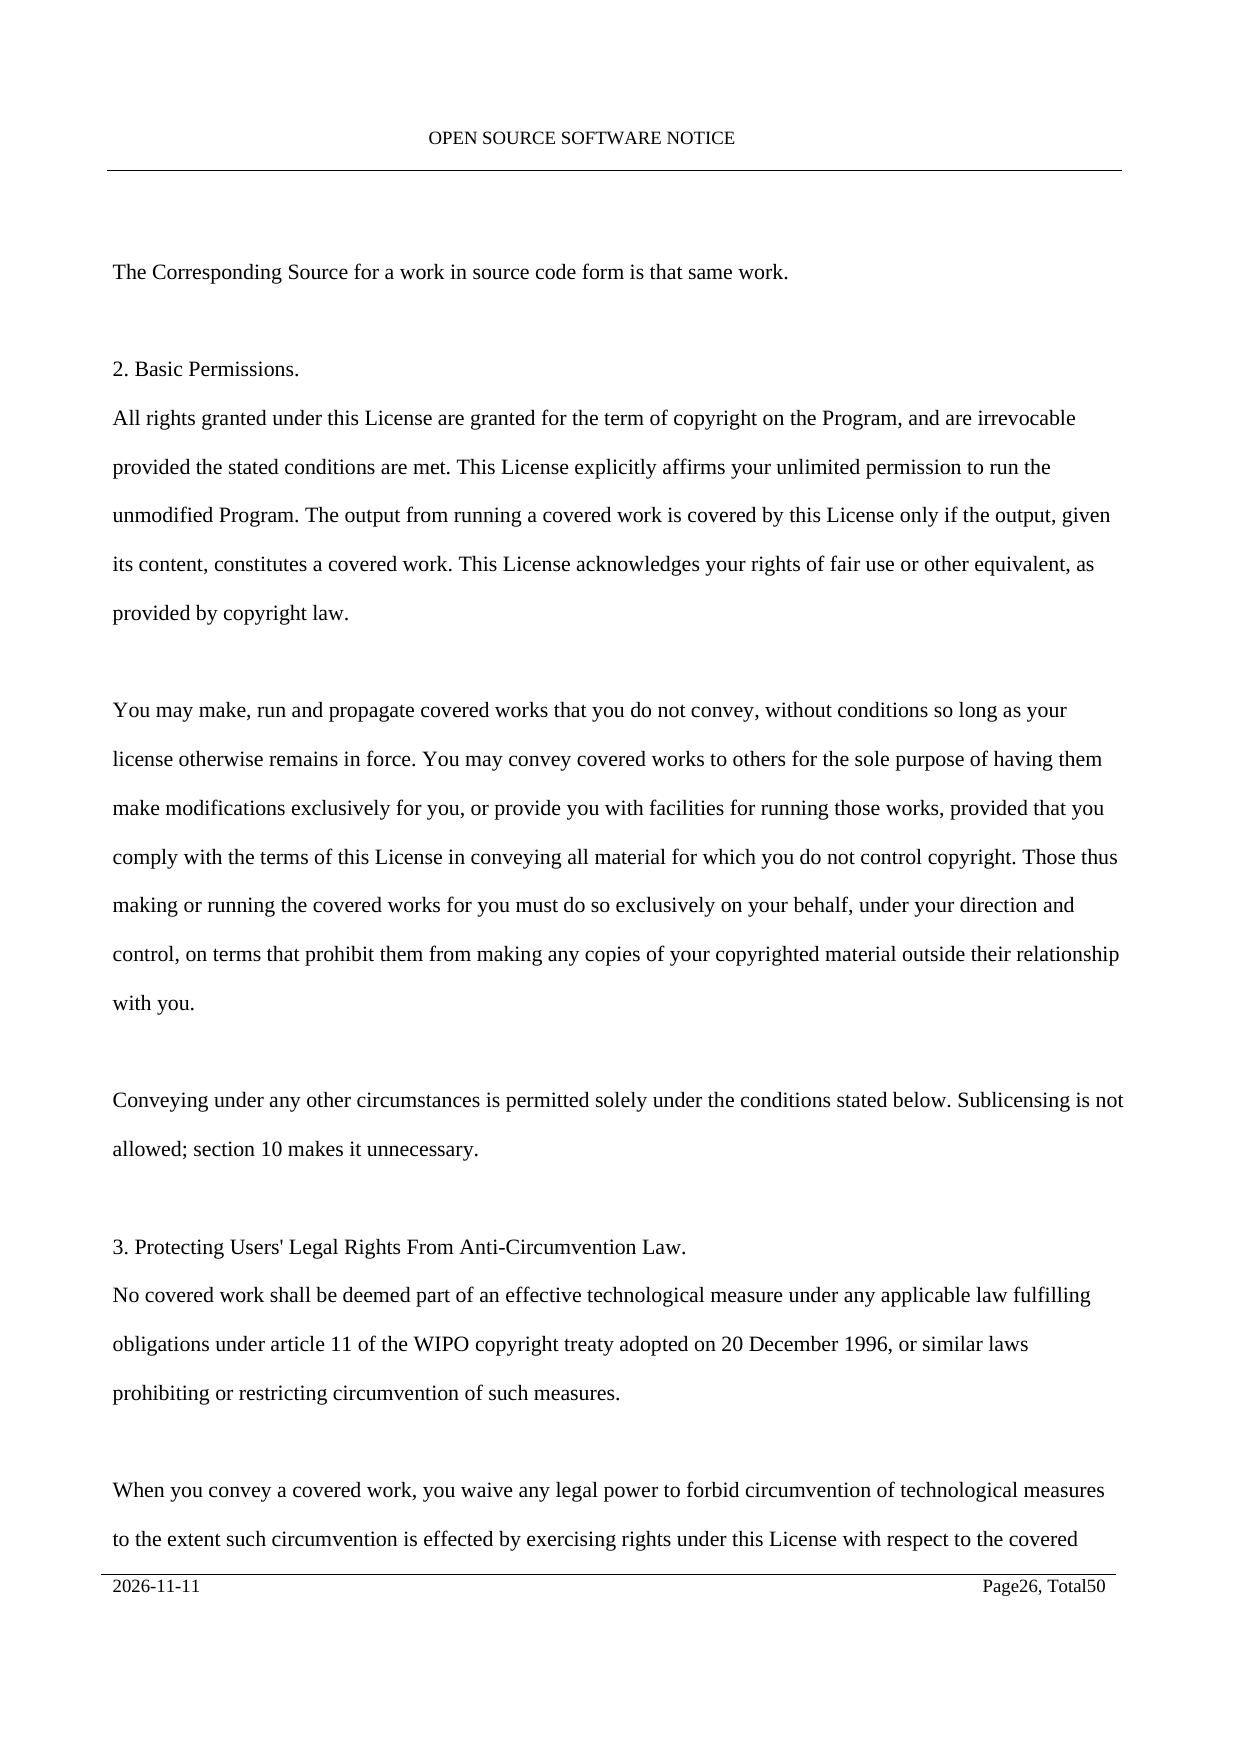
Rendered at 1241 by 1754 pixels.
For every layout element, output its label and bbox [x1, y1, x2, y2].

text [112, 206, 1128, 1555]
